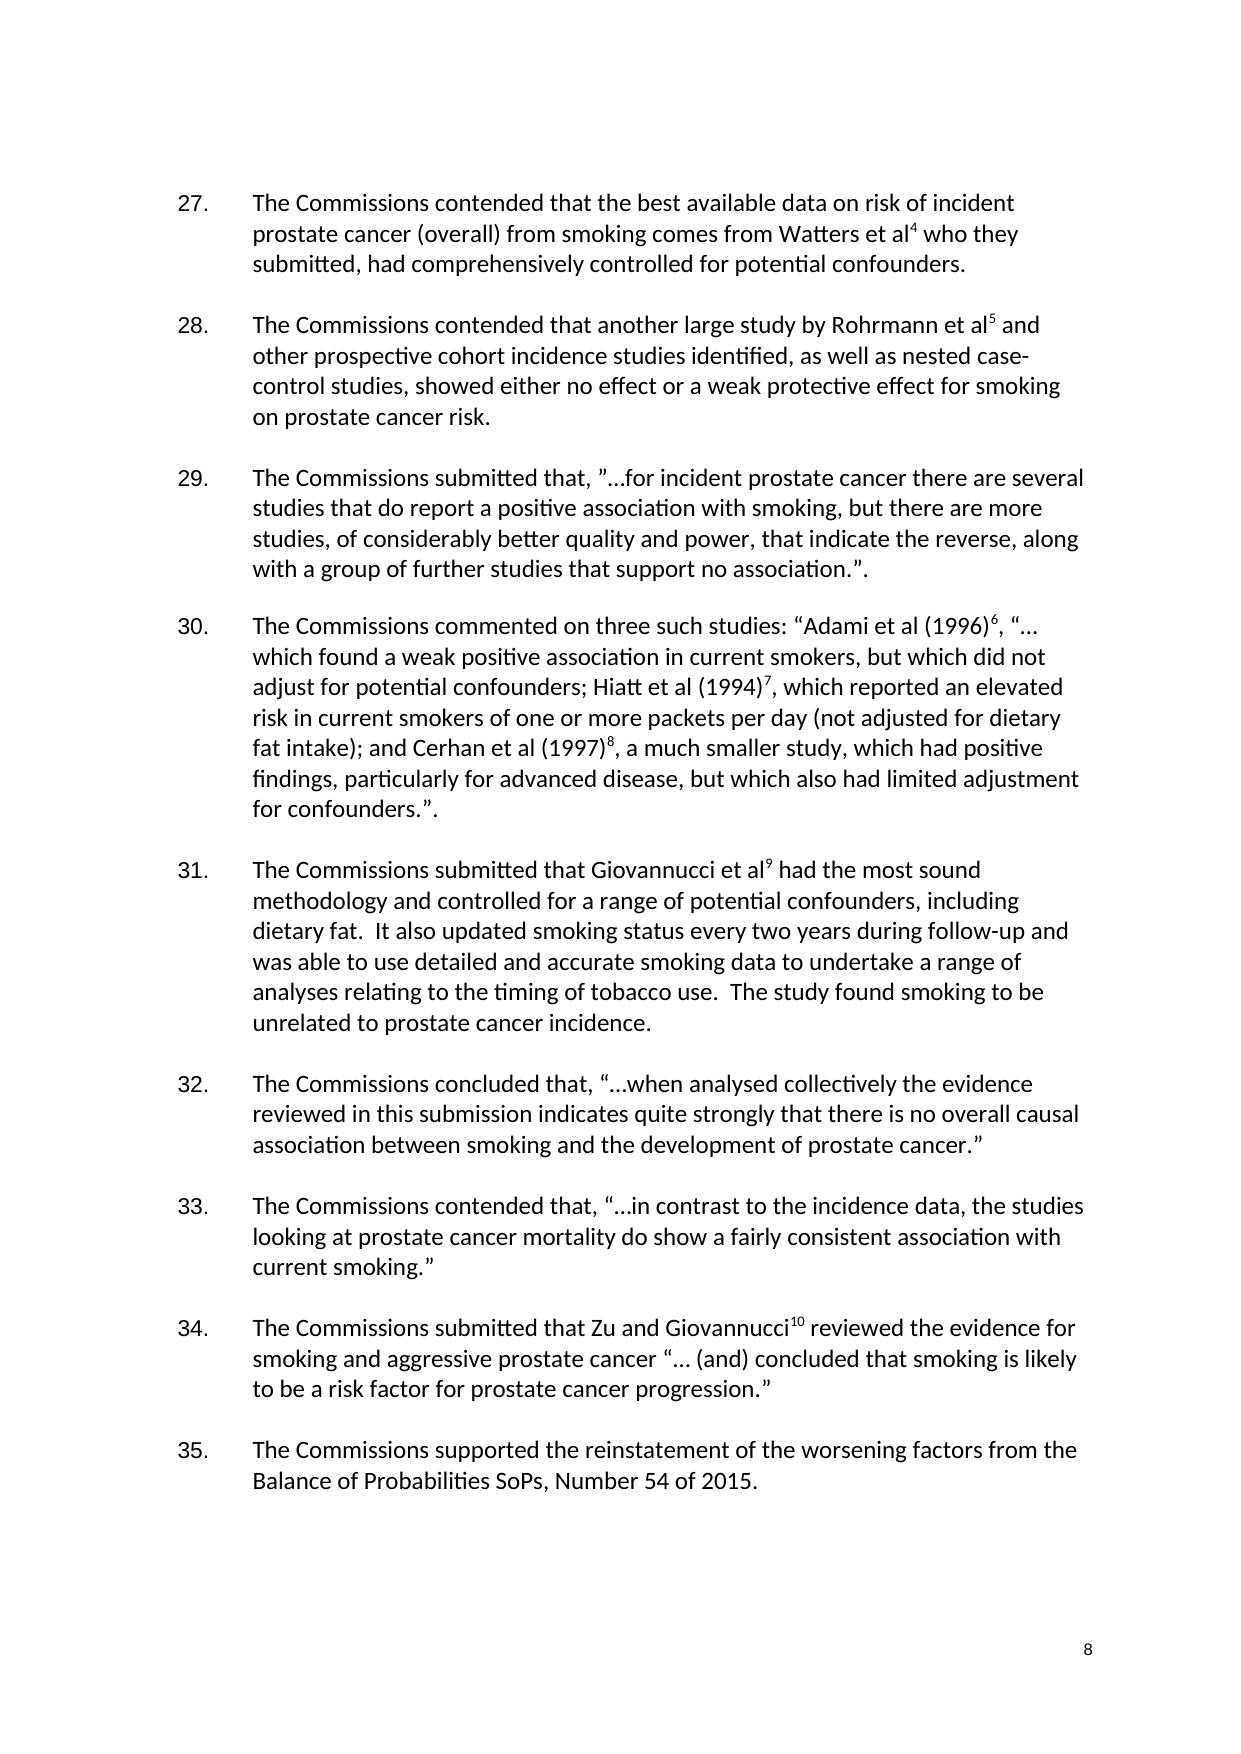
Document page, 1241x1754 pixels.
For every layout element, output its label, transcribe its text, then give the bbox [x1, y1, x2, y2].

list The Commissions concluded that, “…when analysed collectively the evidence reviewed in this submission indicates quite strongly that there is no overall causal association between smoking and the development of prostate cancer.” [177, 1068, 1092, 1160]
list The Commissions contended that another large study by Rohrmann et al5 and other prospective cohort incidence studies identified, as well as nested case-control studies, showed either no effect or a weak protective effect for smoking on prostate cancer risk. [177, 309, 1092, 431]
list The Commissions supported the reinstatement of the worsening factors from the Balance of Probabilities SoPs, Number 54 of 2015. [177, 1434, 1092, 1495]
list The Commissions contended that, “…in contrast to the incidence data, the studies looking at prostate cancer mortality do show a fairly consistent association with current smoking.” [177, 1190, 1092, 1282]
list The Commissions submitted that Giovannucci et al9 had the most sound methodology and controlled for a range of potential confounders, including dietary fat. It also updated smoking status every two years during follow-up and was able to use detailed and accurate smoking data to undertake a range of analyses relating to the timing of tobacco use. The study found smoking to be unrelated to prostate cancer incidence. [177, 854, 1092, 1038]
list The Commissions submitted that, ”…for incident prostate cancer there are several studies that do report a positive association with smoking, but there are more studies, of considerably better quality and power, that indicate the reverse, along with a group of further studies that support no association.”. [177, 462, 1092, 584]
list The Commissions submitted that Zu and Giovannucci10 reviewed the evidence for smoking and aggressive prostate cancer “… (and) concluded that smoking is likely to be a risk factor for prostate cancer progression.” [177, 1312, 1092, 1404]
list The Commissions commented on three such studies: “Adami et al (1996)6, “…which found a weak positive association in current smokers, but which did not adjust for potential confounders; Hiatt et al (1994)7, which reported an elevated risk in current smokers of one or more packets per day (not adjusted for dietary fat intake); and Cerhan et al (1997)8, a much smaller study, which had positive findings, particularly for advanced disease, but which also had limited adjustment for confounders.”. [177, 610, 1092, 824]
list The Commissions contended that the best available data on risk of incident prostate cancer (overall) from smoking comes from Watters et al4 who they submitted, had comprehensively controlled for potential confounders. [177, 187, 1092, 279]
